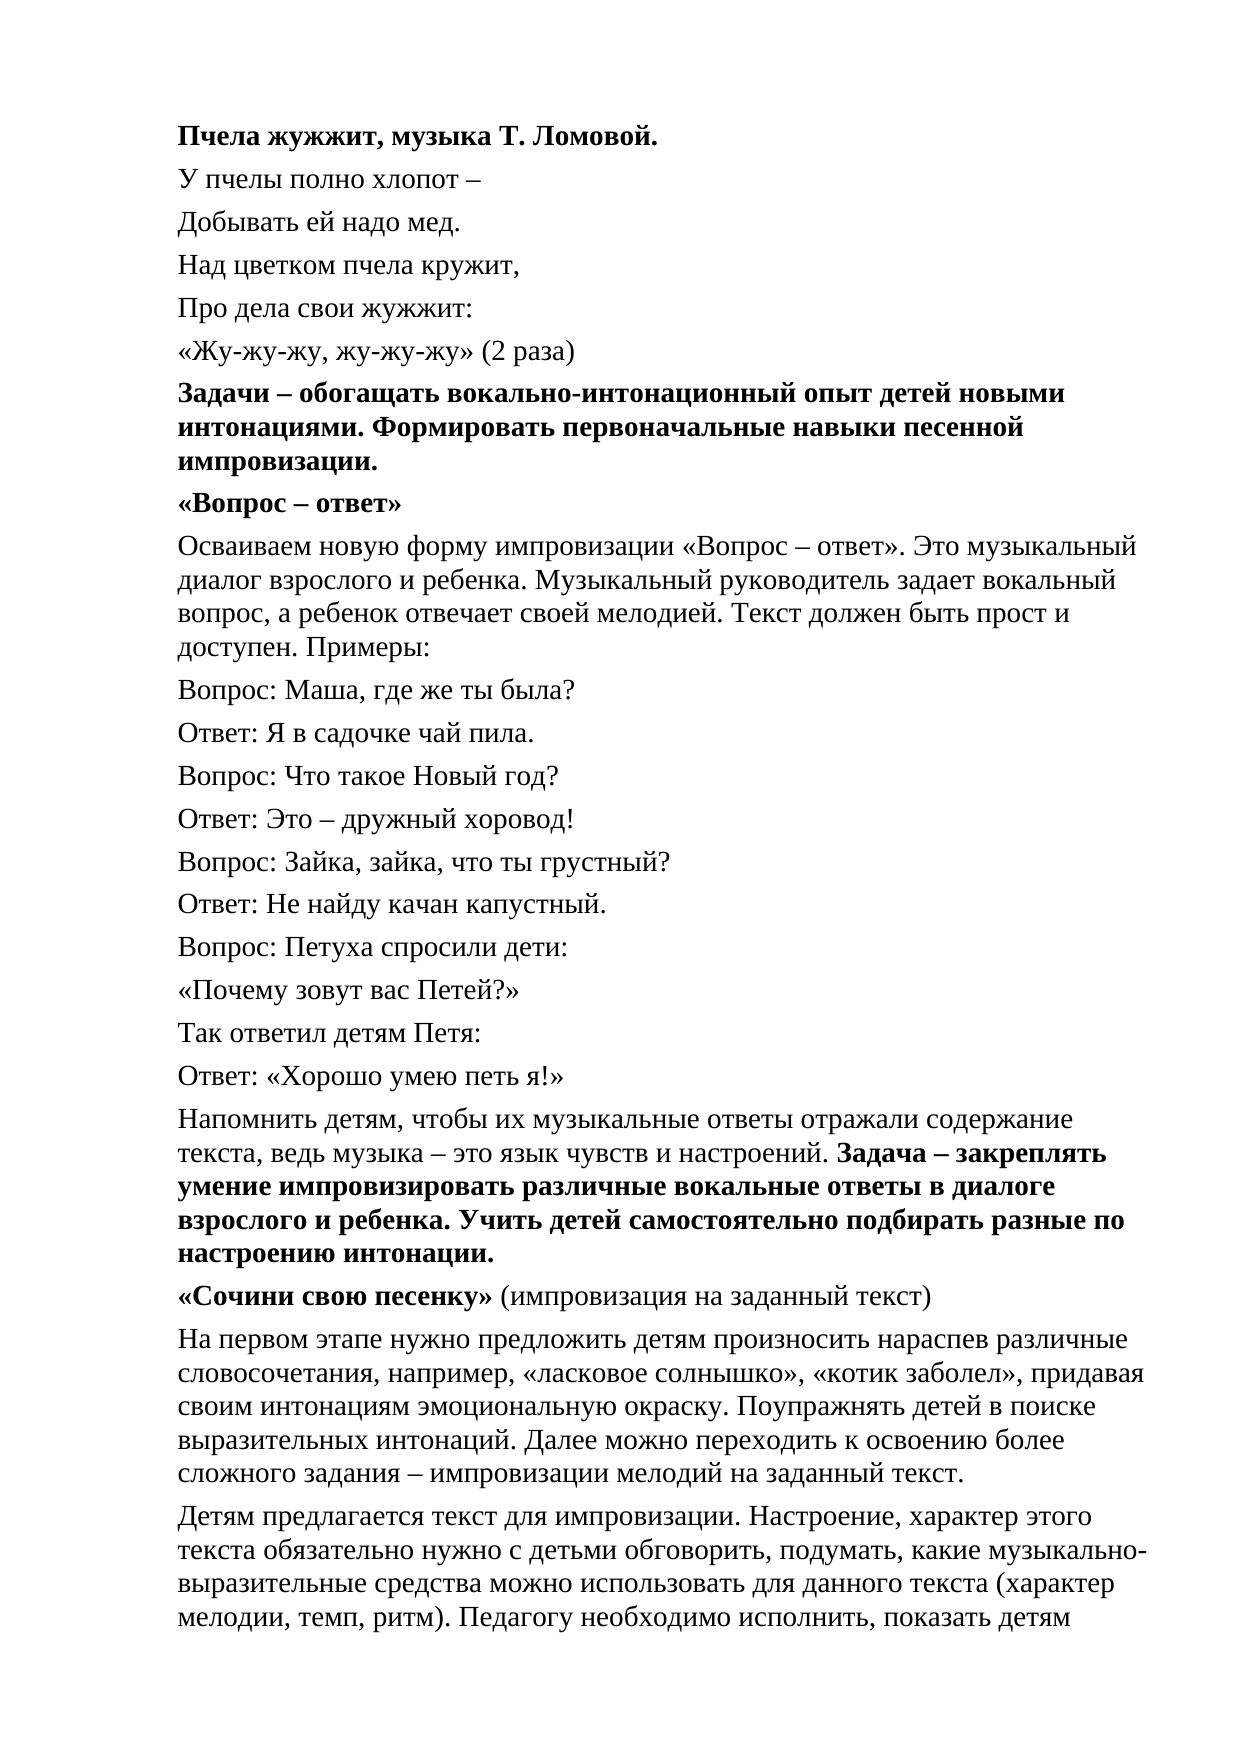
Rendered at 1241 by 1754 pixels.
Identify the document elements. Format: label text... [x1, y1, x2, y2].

text «Жу-жу-жу, жу-жу-жу» (2 раза) [177, 333, 1152, 366]
text Ответ: Это – дружный хоровод! [177, 801, 1152, 834]
text Вопрос: Зайка, зайка, что ты грустный? [177, 844, 1152, 877]
text Ответ: Я в садочке чай пила. [177, 715, 1152, 748]
text Про дела свои жужжит: [177, 290, 1152, 323]
text Ответ: «Хорошо умею петь я!» [177, 1058, 1152, 1092]
text Осваиваем новую форму импровизации «Вопрос – ответ». Это музыкальный диалог взрослого и ребенка. Музыкальный руководитель задает вокальный вопрос, а ребенок отвечает своей мелодией. Текст должен быть прост и доступен. Примеры: [177, 528, 1152, 663]
text Задачи – обогащать вокально-интонационный опыт детей новыми интонациями. Формировать первоначальные навыки песенной импровизации. [177, 376, 1152, 476]
text У пчелы полно хлопот – [177, 161, 1152, 194]
text Вопрос: Петуха спросили дети: [177, 929, 1152, 963]
text «Вопрос – ответ» [177, 486, 1152, 519]
text Вопрос: Что такое Новый год? [177, 758, 1152, 791]
text Добывать ей надо мед. [177, 204, 1152, 237]
text «Почему зовут вас Петей?» [177, 972, 1152, 1006]
text Так ответил детям Петя: [177, 1015, 1152, 1049]
text «Сочини свою песенку» (импровизация на заданный текст) [177, 1278, 1152, 1312]
text Ответ: Не найду качан капустный. [177, 887, 1152, 920]
text На первом этапе нужно предложить детям произносить нараспев различные словосочетания, например, «ласковое солнышко», «котик заболел», придавая своим интонациям эмоциональную окраску. Поупражнять детей в поиске выразительных интонаций. Далее можно переходить к освоению более сложного задания – импровизации мелодий на заданный текст. [177, 1321, 1152, 1489]
text Напомнить детям, чтобы их музыкальные ответы отражали содержание текста, ведь музыка – это язык чувств и настроений. Задача – закреплять умение импровизировать различные вокальные ответы в диалоге взрослого и ребенка. Учить детей самостоятельно подбирать разные по настроению интонации. [177, 1101, 1152, 1269]
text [177, 1498, 1152, 1632]
text Пчела жужжит, музыка Т. Ломовой. [177, 118, 1152, 152]
text Вопрос: Маша, где же ты была? [177, 672, 1152, 706]
text Над цветком пчела кружит, [177, 247, 1152, 280]
